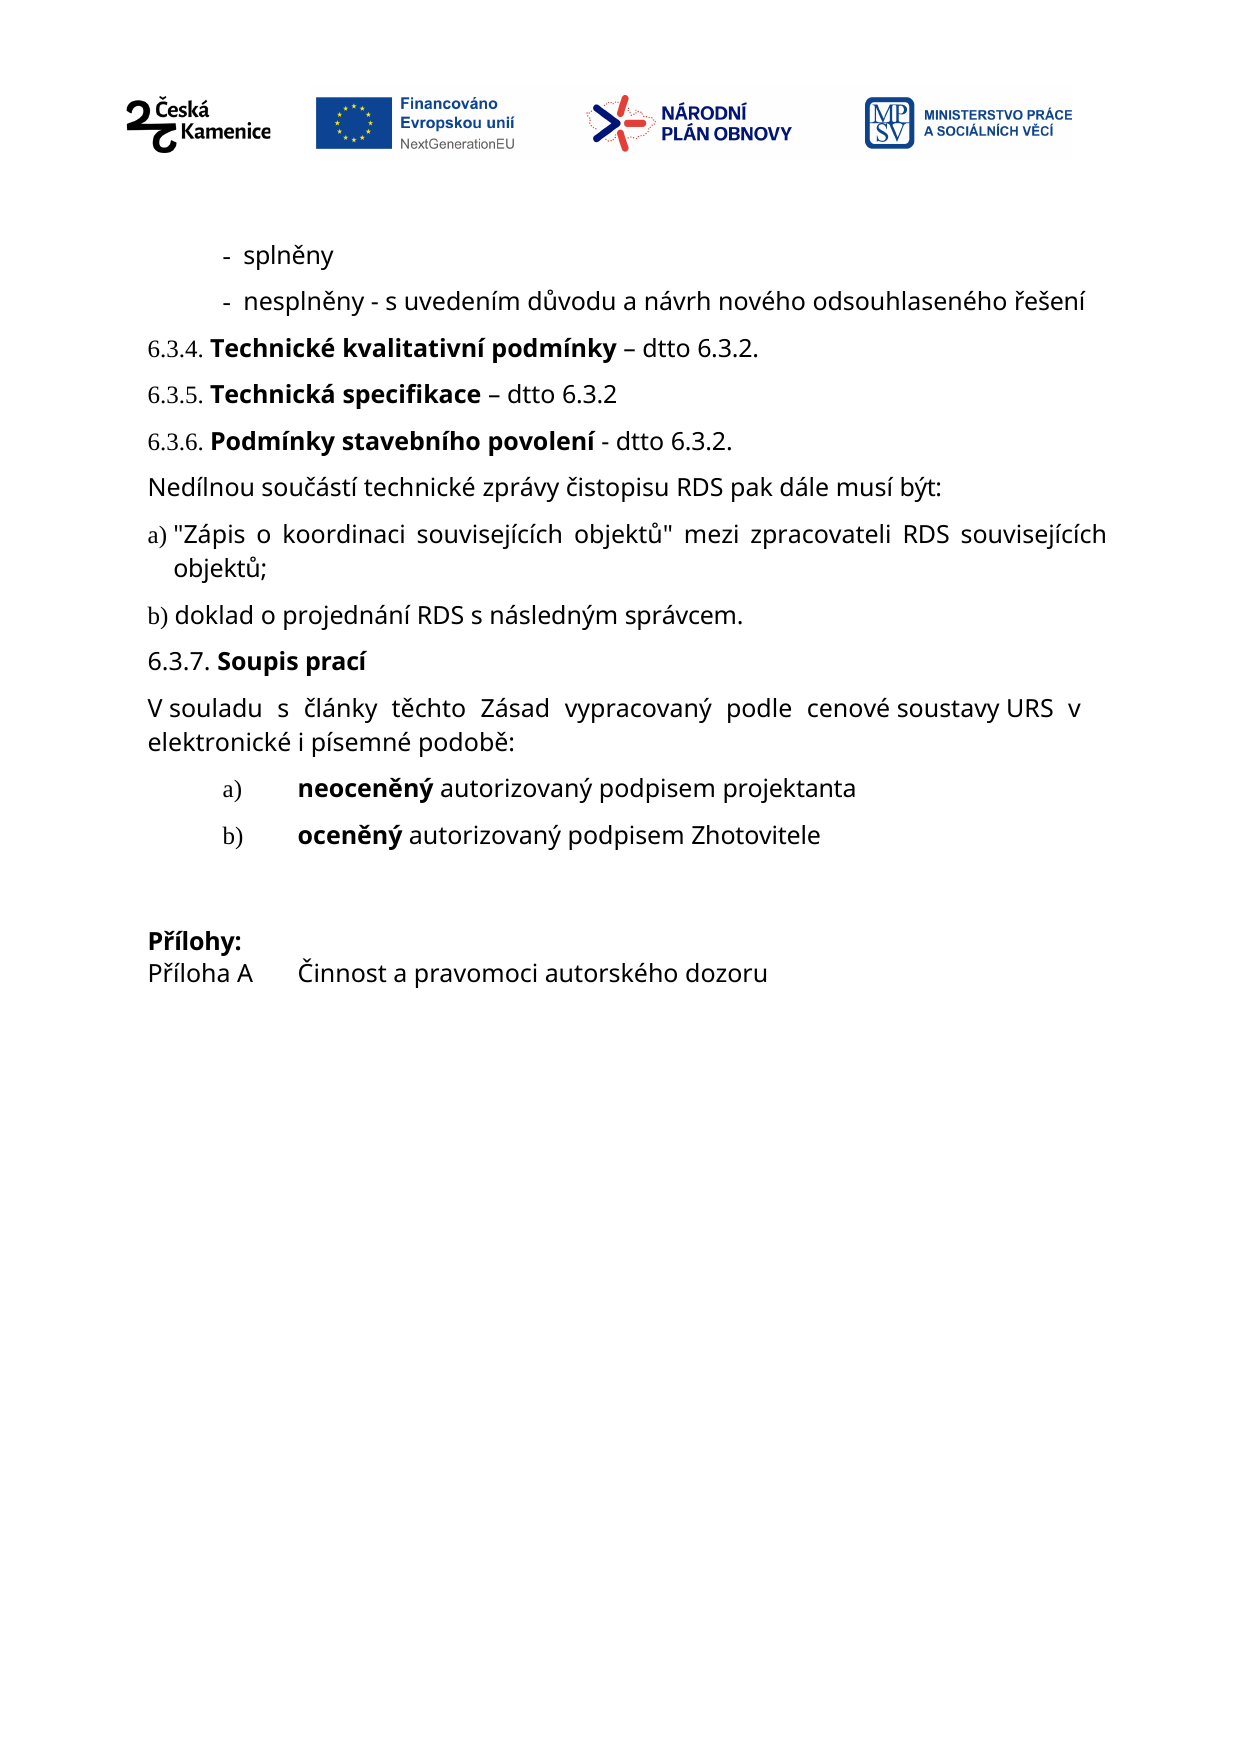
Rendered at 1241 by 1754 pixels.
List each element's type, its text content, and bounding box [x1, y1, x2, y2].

picture [126, 96, 271, 153]
subtitle Přílohy: [147, 927, 1107, 956]
text Nedílnou součástí technické zprávy čistopisu RDS pak dále musí být: [147, 470, 1107, 504]
list Technické kvalitativní podmínky – dtto 6.3.2. [147, 330, 1107, 364]
list splněny [222, 237, 1107, 271]
list nesplněny - s uvedením důvodu a návrh nového odsouhlaseného řešení [222, 284, 1107, 318]
list oceněný autorizovaný podpisem Zhotovitele [222, 818, 1107, 852]
picture [311, 86, 1072, 161]
list neoceněný autorizovaný podpisem projektanta [222, 771, 1107, 805]
list doklad o projednání RDS s následným správcem. [147, 597, 1107, 631]
text V souladu s články těchto Zásad vypracovaný podle cenové soustavy URS v elektronické i písemné podobě: [147, 690, 1094, 758]
list Podmínky stavebního povolení - dtto 6.3.2. [147, 423, 1107, 458]
text Příloha A Činnost a pravomoci autorského dozoru [147, 956, 892, 990]
list "Zápis o koordinaci souvisejících objektů" mezi zpracovateli RDS souvisejících objektů; [147, 517, 1107, 585]
list Technická specifikace – dtto 6.3.2 [147, 377, 1107, 411]
text 6.3.7. Soupis prací [147, 644, 1107, 678]
